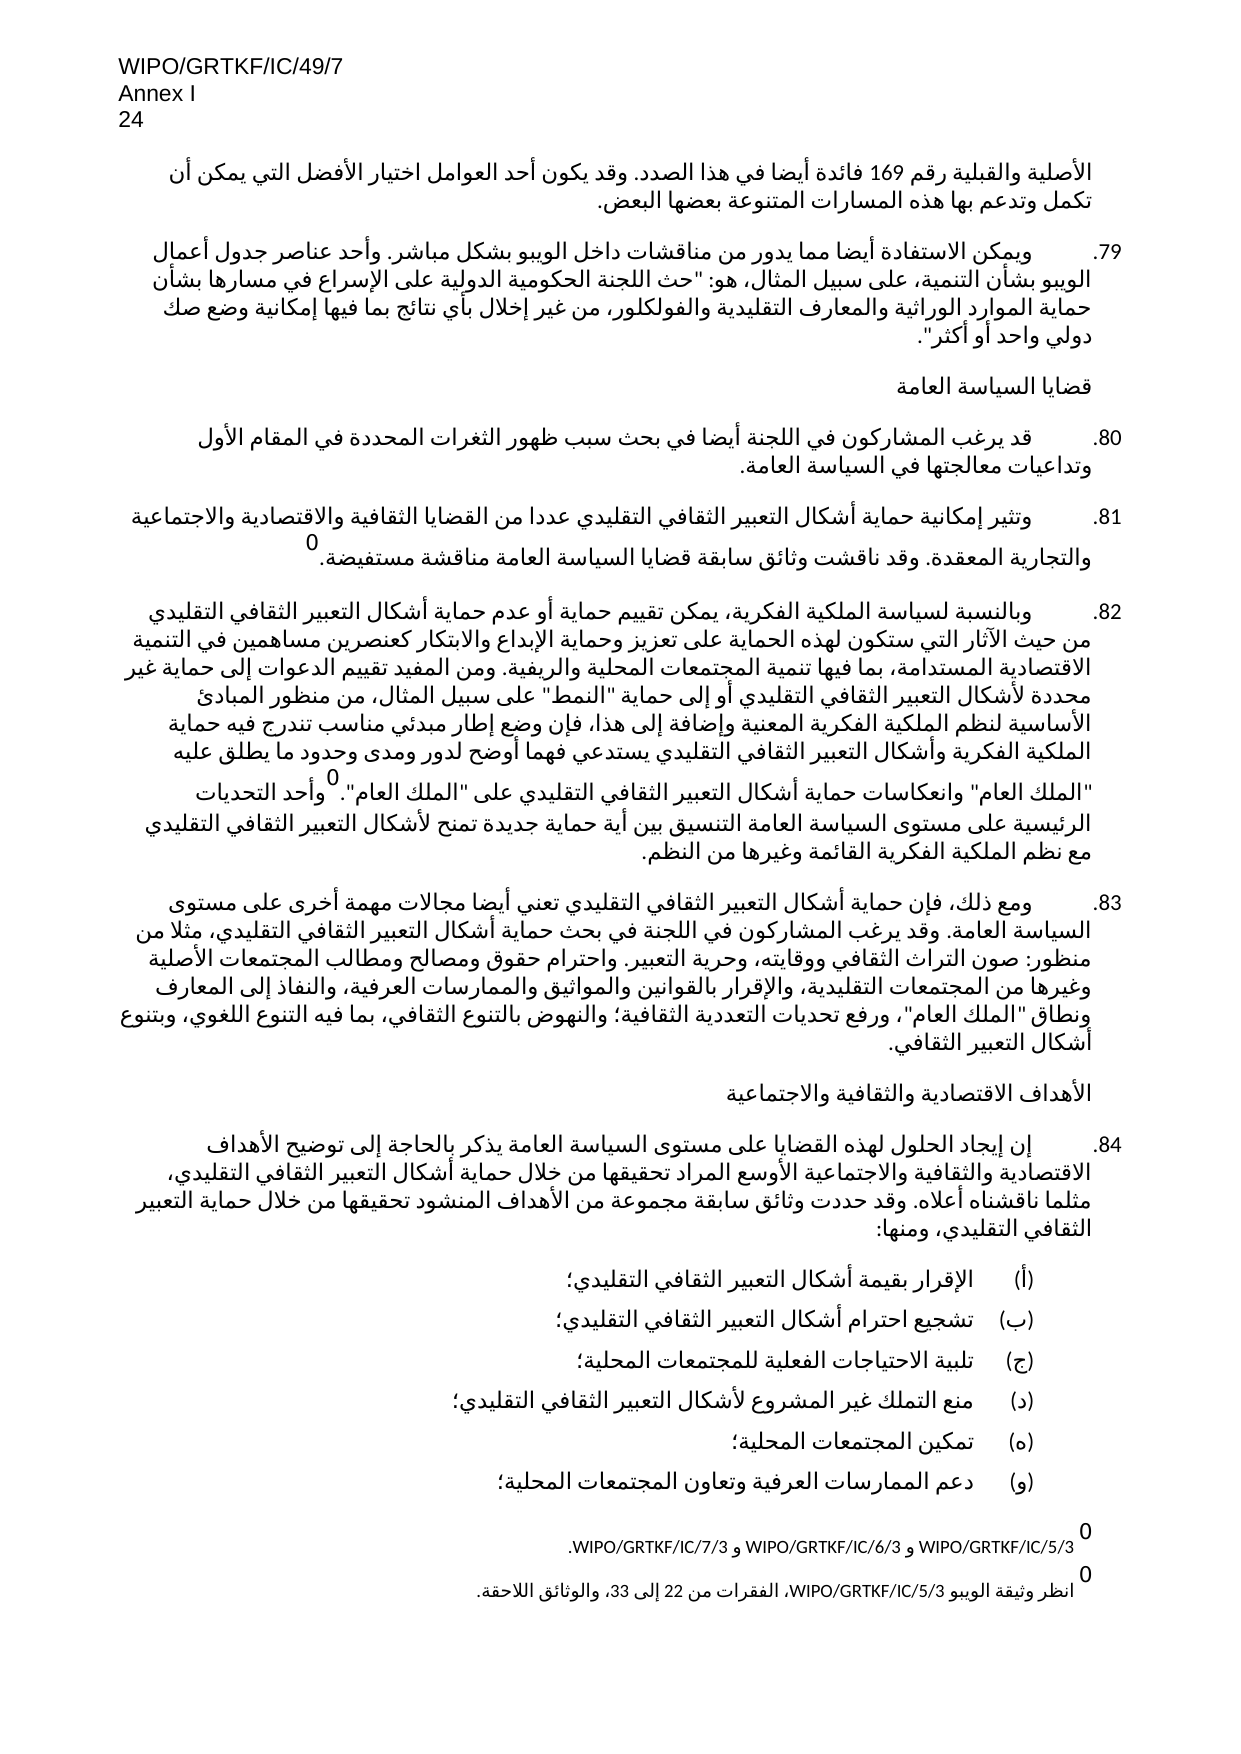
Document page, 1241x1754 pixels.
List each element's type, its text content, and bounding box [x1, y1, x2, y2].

subtitle قضايا السياسة العامة [118, 372, 1092, 401]
text وبالنسبة لسياسة الملكية الفكرية، يمكن تقييم حماية أو عدم حماية أشكال التعبير الثقافي التقليدي من حيث الآثار التي ستكون لهذه الحماية على تعزيز وحماية الإبداع والابتكار كعنصرين مساهمين في التنمية الاقتصادية المستدامة، بما فيها تنمية المجتمعات المحلية والريفية. ومن المفيد تقييم الدعوات إلى حماية غير محددة لأشكال التعبير الثقافي التقليدي أو إلى حماية "النمط" على سبيل المثال، من منظور المبادئ الأساسية لنظم الملكية الفكرية المعنية وإضافة إلى هذا، فإن وضع إطار مبدئي مناسب تندرج فيه حماية الملكية الفكرية وأشكال التعبير الثقافي التقليدي يستدعي فهما أوضح لدور ومدى وحدود ما يطلق عليه "الملك العام" وانعكاسات حماية أشكال التعبير الثقافي التقليدي على "الملك العام".وأحد التحديات الرئيسية على مستوى السياسة العامة التنسيق بين أية حماية جديدة تمنح لأشكال التعبير الثقافي التقليدي مع نظم الملكية الفكرية القائمة وغيرها من النظم. [118, 597, 1092, 865]
text (و) دعم الممارسات العرفية وتعاون المجتمعات المحلية؛ [118, 1467, 1092, 1495]
text (د) منع التملك غير المشروع لأشكال التعبير الثقافي التقليدي؛ [118, 1386, 1092, 1414]
text إن إيجاد الحلول لهذه القضايا على مستوى السياسة العامة يذكر بالحاجة إلى توضيح الأهداف الاقتصادية والثقافية والاجتماعية الأوسع المراد تحقيقها من خلال حماية أشكال التعبير الثقافي التقليدي، مثلما ناقشناه أعلاه. وقد حددت وثائق سابقة مجموعة من الأهداف المنشود تحقيقها من خلال حماية التعبير الثقافي التقليدي، ومنها: [118, 1130, 1092, 1242]
text (ب) تشجيع احترام أشكال التعبير الثقافي التقليدي؛ [118, 1305, 1092, 1333]
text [118, 158, 1092, 214]
text قد يرغب المشاركون في اللجنة أيضا في بحث سبب ظهور الثغرات المحددة في المقام الأول وتداعيات معالجتها في السياسة العامة. [118, 423, 1092, 479]
text (ج) تلبية الاحتياجات الفعلية للمجتمعات المحلية؛ [118, 1346, 1092, 1374]
subtitle الأهداف الاقتصادية والثقافية والاجتماعية [118, 1079, 1092, 1107]
text (أ) الإقرار بقيمة أشكال التعبير الثقافي التقليدي؛ [118, 1265, 1092, 1293]
text (ه) تمكين المجتمعات المحلية؛ [118, 1427, 1092, 1455]
text وتثير إمكانية حماية أشكال التعبير الثقافي التقليدي عددا من القضايا الثقافية والاقتصادية والاجتماعية والتجارية المعقدة. وقد ناقشت وثائق سابقة قضايا السياسة العامة مناقشة مستفيضة. [118, 502, 1092, 574]
text ويمكن الاستفادة أيضا مما يدور من مناقشات داخل الويبو بشكل مباشر. وأحد عناصر جدول أعمال الويبو بشأن التنمية، على سبيل المثال، هو: "حث اللجنة الحكومية الدولية على الإسراع في مسارها بشأن حماية الموارد الوراثية والمعارف التقليدية والفولكلور، من غير إخلال بأي نتائج بما فيها إمكانية وضع صك دولي واحد أو أكثر". [118, 237, 1092, 349]
text ومع ذلك، فإن حماية أشكال التعبير الثقافي التقليدي تعني أيضا مجالات مهمة أخرى على مستوى السياسة العامة. وقد يرغب المشاركون في اللجنة في بحث حماية أشكال التعبير الثقافي التقليدي، مثلا من منظور: صون التراث الثقافي ووقايته، وحرية التعبير. واحترام حقوق ومصالح ومطالب المجتمعات الأصلية وغيرها من المجتمعات التقليدية، والإقرار بالقوانين والمواثيق والممارسات العرفية، والنفاذ إلى المعارف ونطاق "الملك العام"، ورفع تحديات التعددية الثقافية؛ والنهوض بالتنوع الثقافي، بما فيه التنوع اللغوي، وبتنوع أشكال التعبير الثقافي. [118, 888, 1092, 1056]
